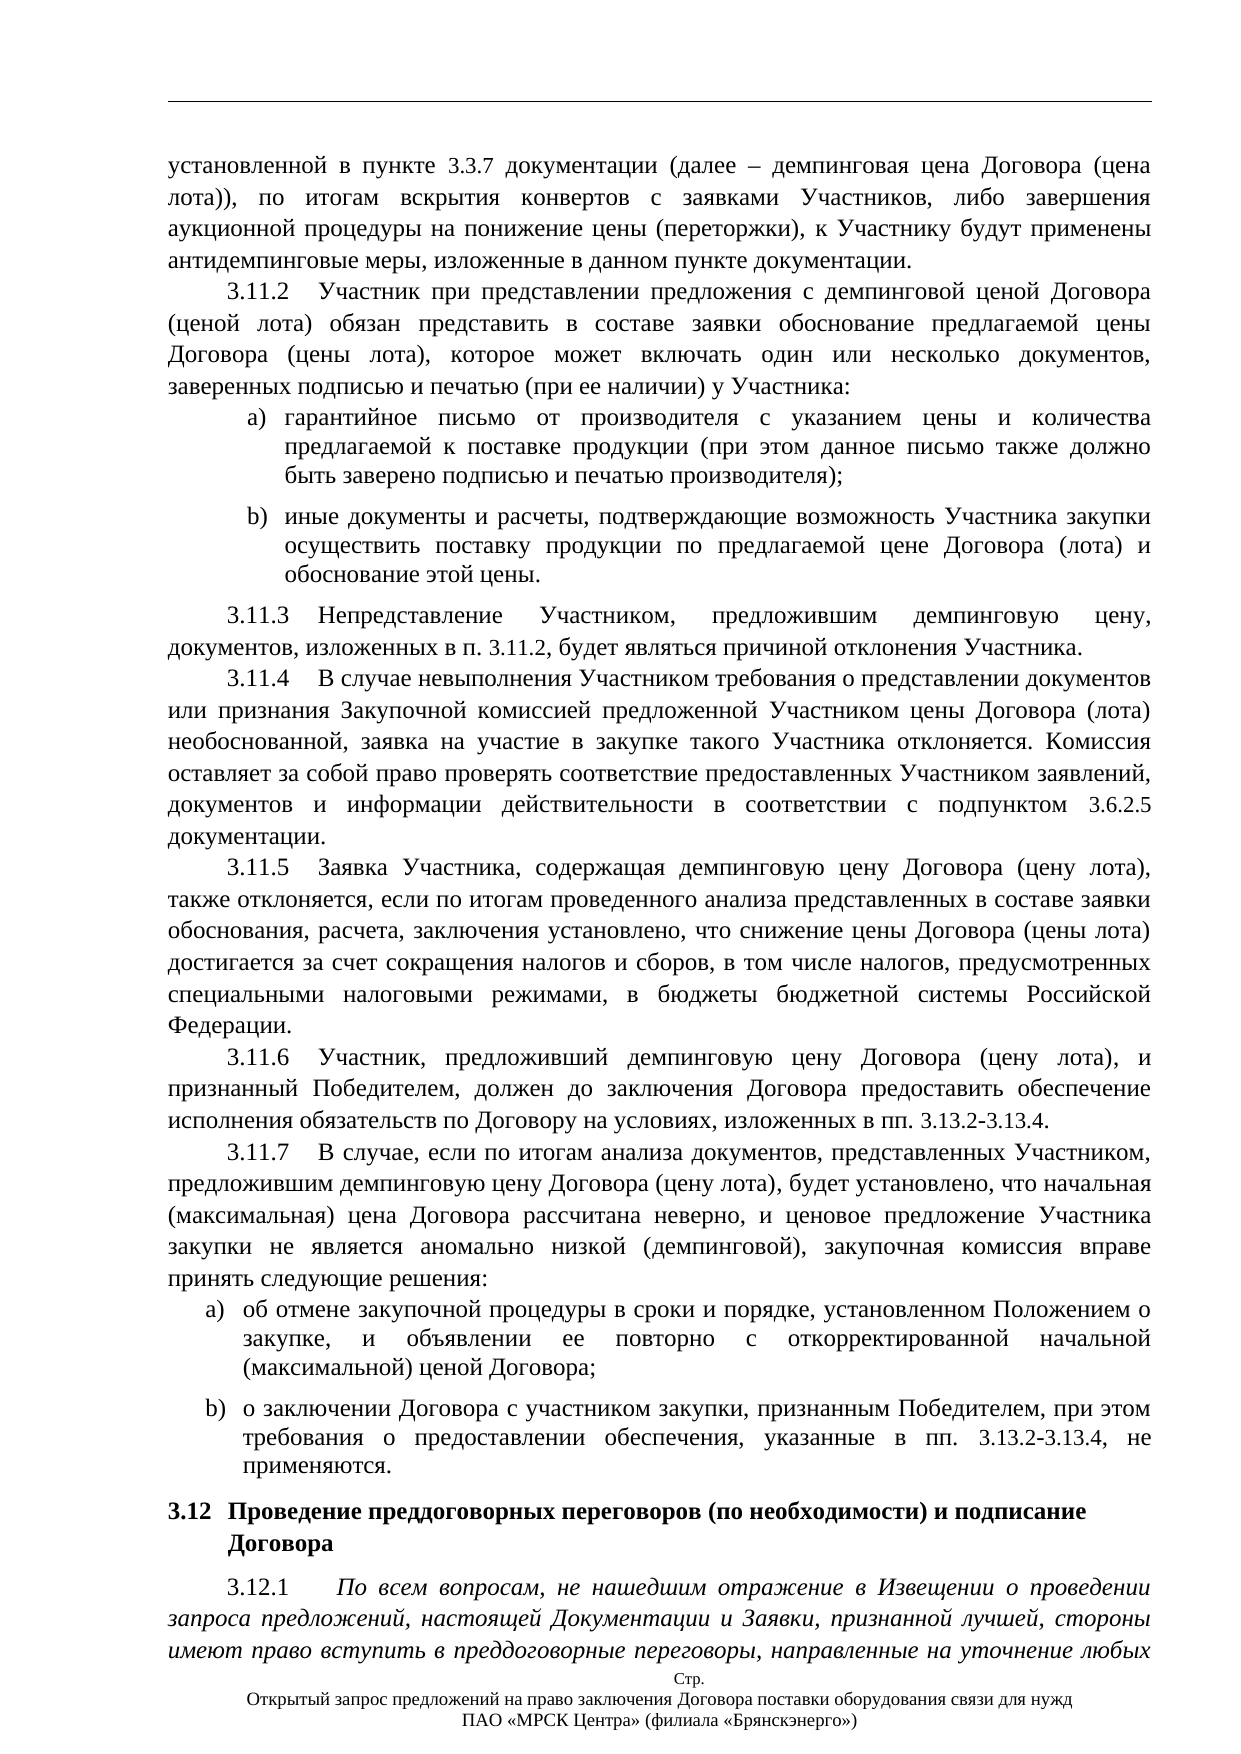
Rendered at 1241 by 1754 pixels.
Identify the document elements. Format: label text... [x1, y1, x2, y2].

list о заключении Договора с участником закупки, признанным Победителем, при этом требования о предоставлении обеспечения, указанные в пп. 3.13.2-3.13.4, не применяются. [205, 1393, 1152, 1479]
list В случае невыполнения Участником требования о представлении документов или признания Закупочной комиссией предложенной Участником цены Договора (лота) необоснованной, заявка на участие в закупке такого Участника отклоняется. Комиссия оставляет за собой право проверять соответствие предоставленных Участником заявлений, документов и информации действительности в соответствии с подпунктом 3.6.2.5 документации. [168, 663, 1152, 850]
list гарантийное письмо от производителя с указанием цены и количества предлагаемой к поставке продукции (при этом данное письмо также должно быть заверено подписью и печатью производителя); [247, 402, 1152, 489]
list Участник, предложивший демпинговую цену Договора (цену лота), и признанный Победителем, должен до заключения Договора предоставить обеспечение исполнения обязательств по Договору на условиях, изложенных в пп. 3.13.2-3.13.4. [168, 1042, 1152, 1134]
list В случае, если по итогам анализа документов, представленных Участником, предложившим демпинговую цену Договора (цену лота), будет установлено, что начальная (максимальная) цена Договора рассчитана неверно, и ценовое предложение Участника закупки не является аномально низкой (демпинговой), закупочная комиссия вправе принять следующие решения: [168, 1137, 1152, 1292]
list иные документы и расчеты, подтверждающие возможность Участника закупки осуществить поставку продукции по предлагаемой цене Договора (лота) и обоснование этой цены. [247, 501, 1152, 587]
list Непредставление Участником, предложившим демпинговую цену, документов, изложенных в п. 3.11.2, будет являться причиной отклонения Участника. [168, 600, 1152, 660]
list об отмене закупочной процедуры в сроки и порядке, установленном Положением о закупке, и объявлении ее повторно с откорректированной начальной (максимальной) ценой Договора; [205, 1294, 1152, 1381]
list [168, 150, 1152, 273]
list Участник при представлении предложения с демпинговой ценой Договора (ценой лота) обязан представить в составе заявки обоснование предлагаемой цены Договора (цены лота), которое может включать один или несколько документов, заверенных подписью и печатью (при ее наличии) у Участника: [168, 276, 1152, 400]
list Заявка Участника, содержащая демпинговую цену Договора (цену лота), также отклоняется, если по итогам проведенного анализа представленных в составе заявки обоснования, расчета, заключения установлено, что снижение цены Договора (цены лота) достигается за счет сокращения налогов и сборов, в том числе налогов, предусмотренных специальными налоговыми режимами, в бюджеты бюджетной системы Российской Федерации. [168, 852, 1152, 1039]
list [168, 1572, 1152, 1663]
subtitle Проведение преддоговорных переговоров (по необходимости) и подписание Договора [168, 1496, 1152, 1556]
